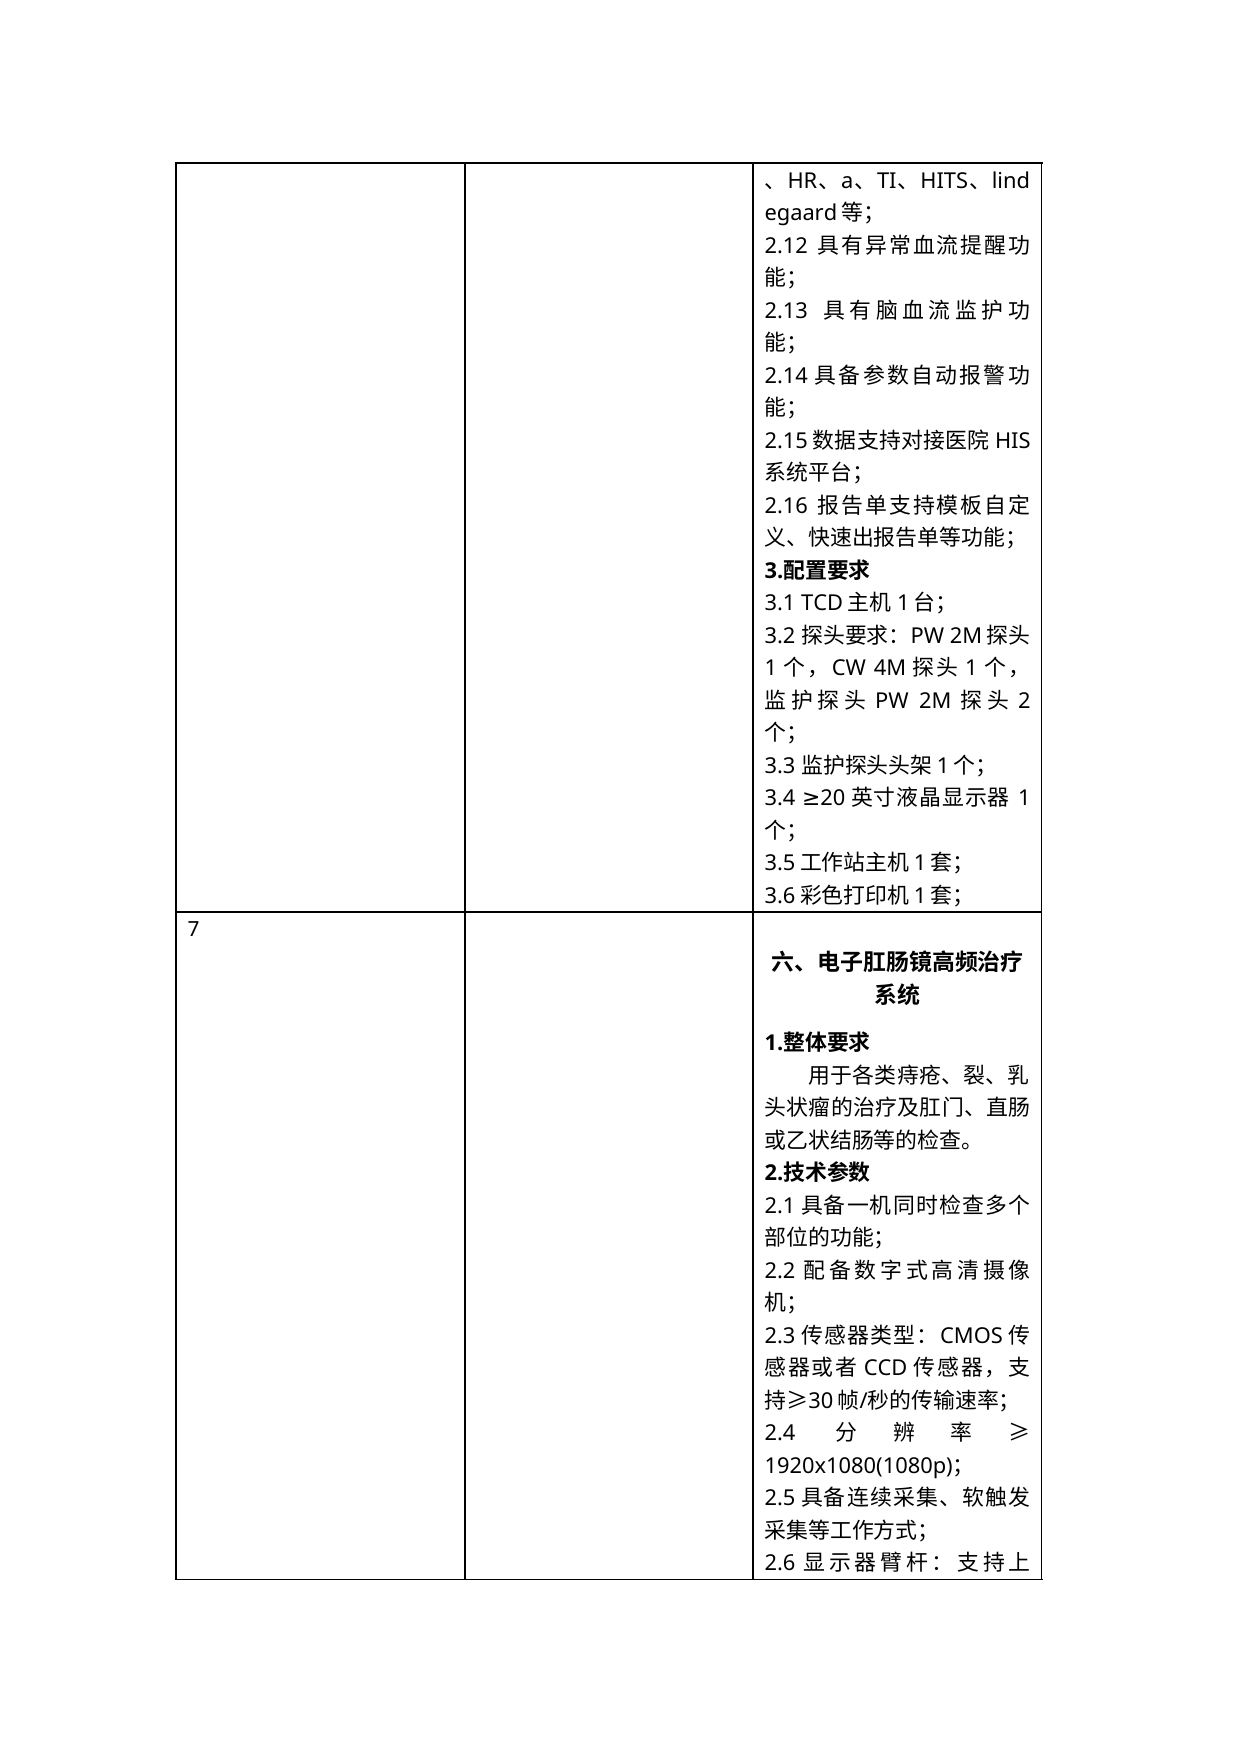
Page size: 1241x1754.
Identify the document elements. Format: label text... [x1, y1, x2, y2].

table_cell [466, 164, 752, 911]
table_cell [754, 164, 1041, 911]
table_cell [466, 913, 752, 1578]
table_cell 7 [177, 913, 464, 1578]
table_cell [754, 913, 1041, 1578]
table_cell 6 [177, 164, 464, 911]
